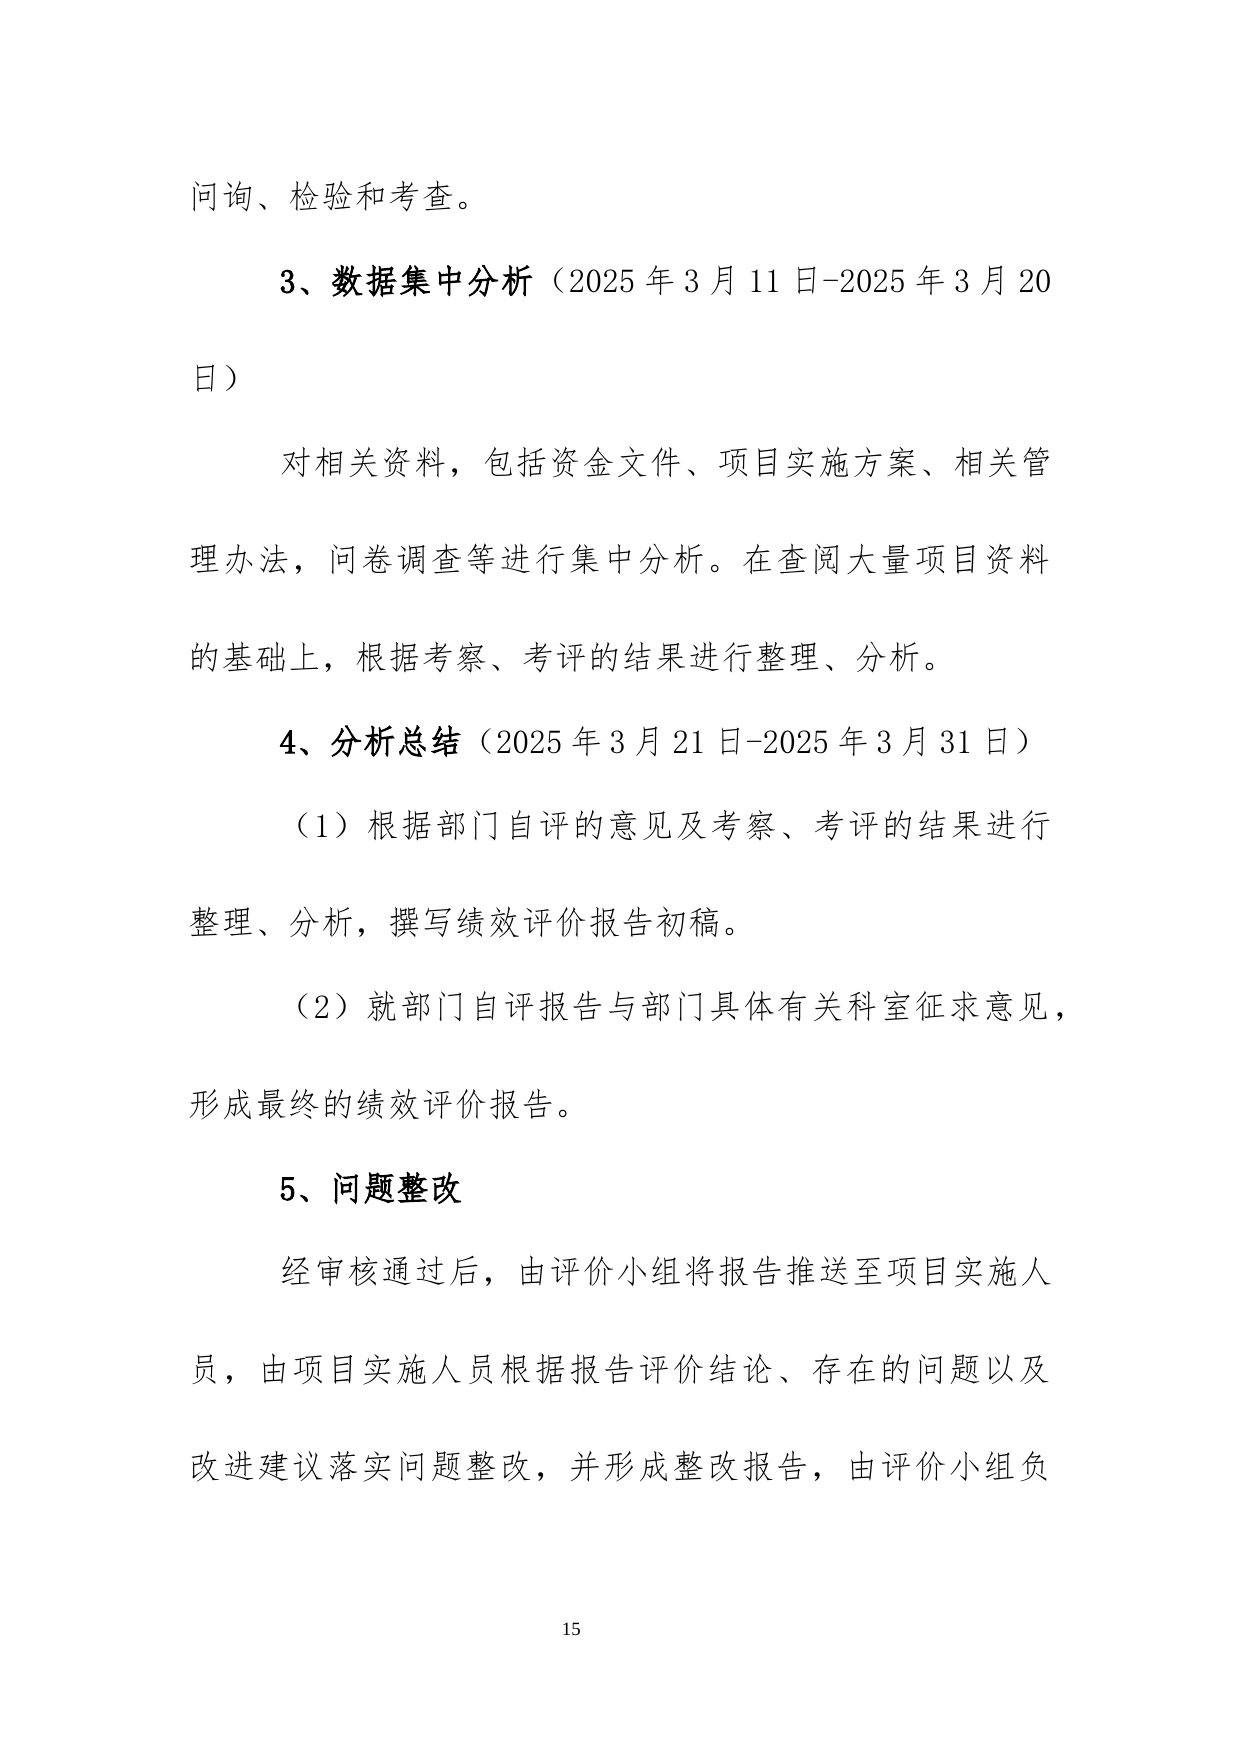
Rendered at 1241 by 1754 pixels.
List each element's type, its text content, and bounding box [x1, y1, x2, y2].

text 4、分析总结（2025年3月21日-2025年3月31日） [187, 706, 1053, 771]
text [187, 1237, 1053, 1497]
text 5、问题整改 [187, 1153, 1053, 1218]
text 3、数据集中分析（2025年3月11日-2025年3月20日） [187, 246, 1053, 408]
text 对相关资料，包括资金文件、项目实施方案、相关管理办法，问卷调查等进行集中分析。在查阅大量项目资料的基础上，根据考察、考评的结果进行整理、分析。 [187, 427, 1053, 687]
text （2）就部门自评报告与部门具体有关科室征求意见，形成最终的绩效评价报告。 [187, 972, 1053, 1134]
text （1）根据部门自评的意见及考察、考评的结果进行整理、分析，撰写绩效评价报告初稿。 [187, 790, 1053, 953]
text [187, 162, 1053, 227]
